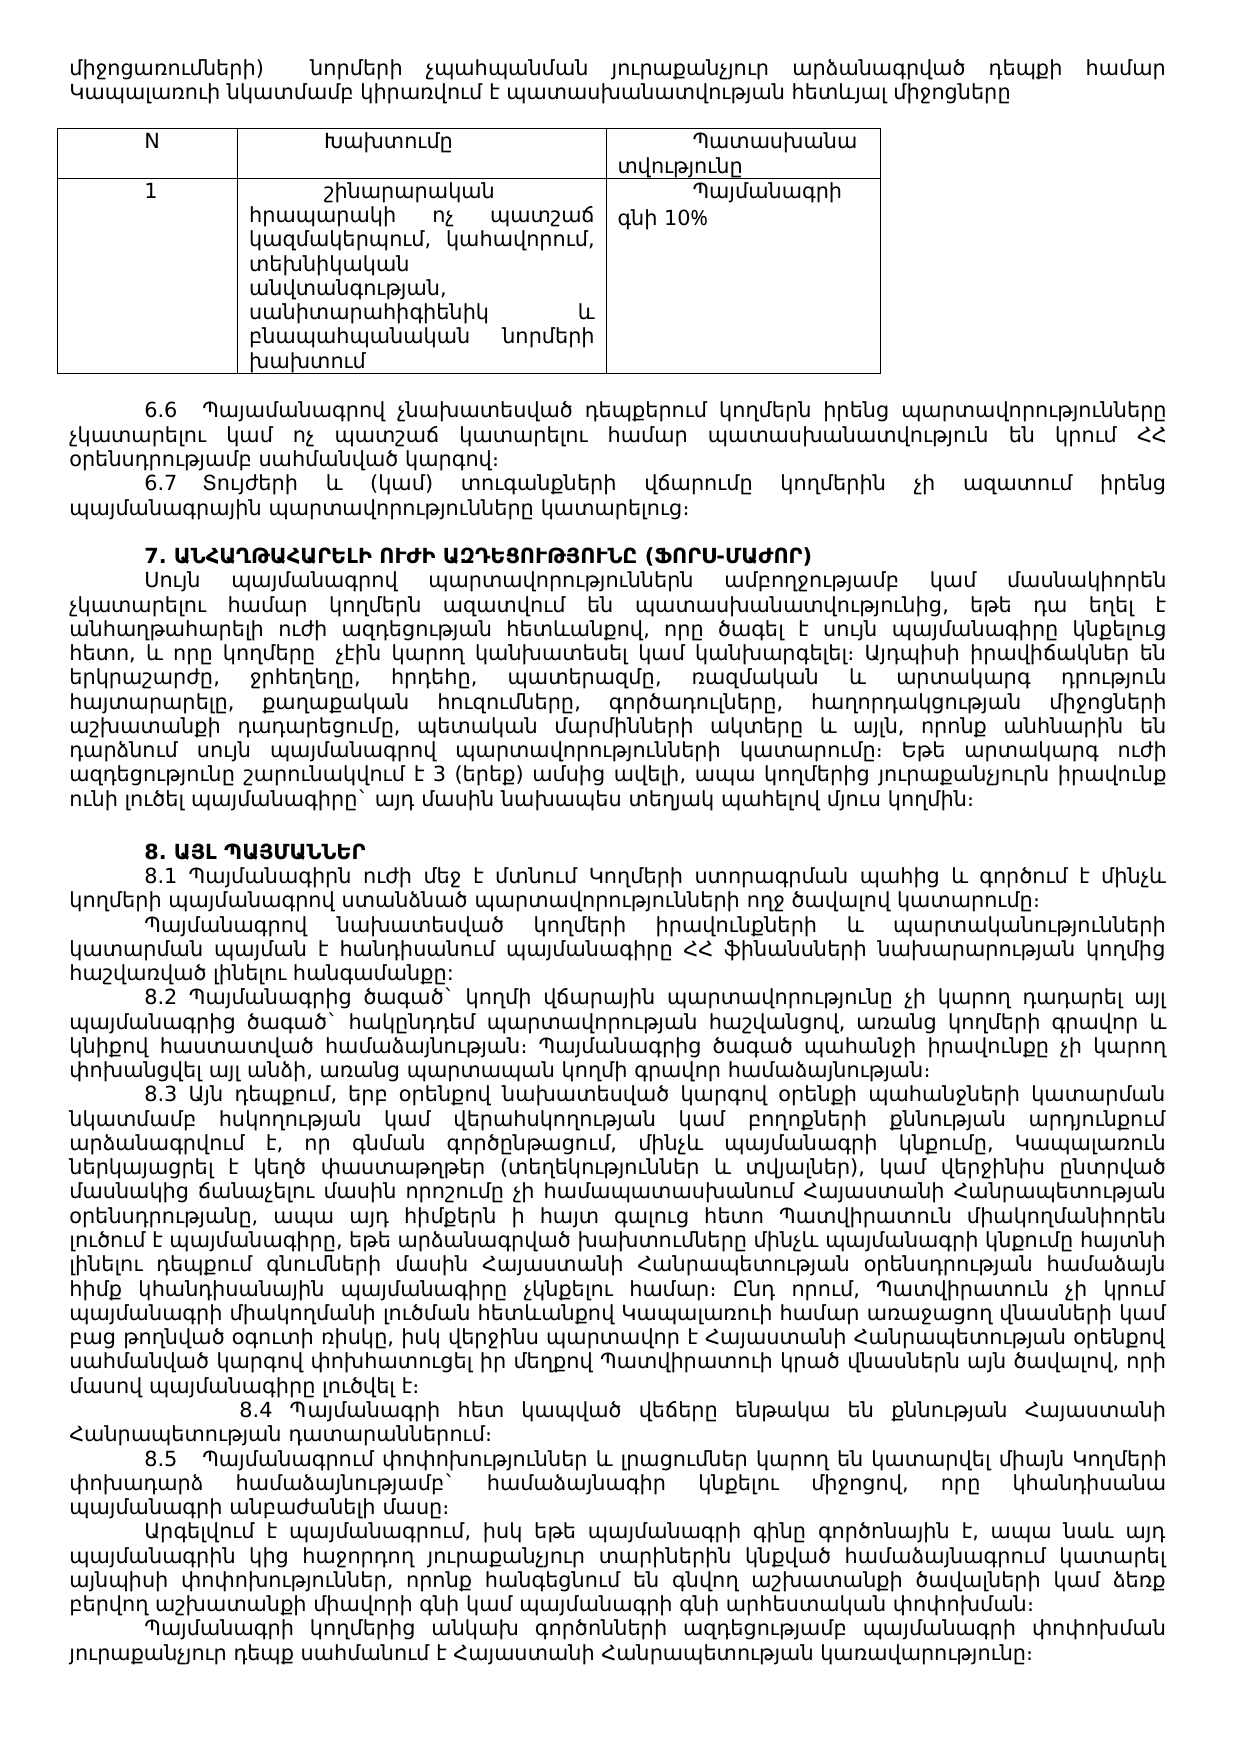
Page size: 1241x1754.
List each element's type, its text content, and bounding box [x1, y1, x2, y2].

text 8.3 Այն դեպքում, երբ օրենքով նախատեսված կարգով օրենքի պահանջների կատարման նկատմամբ հսկողության կամ վերահսկողության կամ բողոքների քննության արդյունքում արձանագրվում է, որ գնման գործընթացում, մինչև պայմանագրի կնքումը, Կապալառուն ներկայացրել է կեղծ փաստաթղթեր (տեղեկություններ և տվյալներ), կամ վերջինիս ընտրված մասնակից ճանաչելու մասին որոշումը չի համապատասխանում Հայաստանի Հանրապետության օրենսդրությանը, ապա այդ հիմքերն ի հայտ գալուց հետո Պատվիրատուն միակողմանիորեն լուծում է պայմանագիրը, եթե արձանագրված խախտումները մինչև պայմանագրի կնքումը հայտնի լինելու դեպքում գնումների մասին Հայաստանի Հանրապետության օրենսդրության համաձայն հիմք կհանդիսանային պայմանագիրը չկնքելու համար։ Ընդ որում, Պատվիրատուն չի կրում պայմանագրի միակողմանի լուծման հետևանքով Կապալառուի համար առաջացող վնասների կամ բաց թողնված օգուտի ռիսկը, իսկ վերջինս պարտավոր է Հայաստանի Հանրապետության օրենքով սահմանված կարգով փոխհատուցել իր մեղքով Պատվիրատուի կրած վնասներն այն ծավալով, որի մասով պայմանագիրը լուծվել է։ [69, 1082, 1167, 1398]
text Արգելվում է պայմանագրում, իսկ եթե պայմանագրի գինը գործոնային է, ապա նաև այդ պայմանագրին կից հաջորդող յուրաքանչյուր տարիներին կնքված համաձայնագրում կատարել այնպիսի փոփոխություններ, որոնք հանգեցնում են գնվող աշխատանքի ծավալների կամ ձեռք բերվող աշխատանքի միավորի գնի կամ պայմանագրի գնի արհեստական փոփոխման։ [69, 1519, 1167, 1616]
text 7. ԱՆՀԱՂԹԱՀԱՐԵԼԻ ՈՒԺԻ ԱԶԴԵՑՈՒԹՅՈՒՆԸ (ՖՈՐՍ-ՄԱԺՈՐ) [69, 544, 1167, 568]
table_cell շինարարական հրապարակի ոչ պատշաճ կազմակերպում, կահավորում, տեխնիկական անվտանգության, սանիտարահիգիենիկ և բնապահպանական նորմերի խախտում [238, 179, 606, 373]
text 6.7 Տույժերի և (կամ) տուգանքների վճարումը կողմերին չի ազատում իրենց պայմանագրային պարտավորությունները կատարելուց։ [69, 471, 1167, 520]
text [69, 56, 1167, 104]
text 8.5 Պայմանագրում փոփոխություններ և լրացումներ կարող են կատարվել միայն Կողմերի փոխադարձ համաձայնությամբ` համաձայնագիր կնքելու միջոցով, որը կհանդիսանա պայմանագրի անբաժանելի մասը։ [69, 1447, 1167, 1519]
table_cell 1 [58, 179, 237, 373]
text 8.2 Պայմանագրից ծագած` կողմի վճարային պարտավորությունը չի կարող դադարել այլ պայմանագրից ծագած` հակընդդեմ պարտավորության հաշվանցով, առանց կողմերի գրավոր և կնիքով հաստատված համաձայնության։ Պայմանագրից ծագած պահանջի իրավունքը չի կարող փոխանցվել այլ անձի, առանց պարտապան կողմի գրավոր համաձայնության։ [69, 985, 1167, 1082]
text 8.1 Պայմանագիրն ուժի մեջ է մտնում Կողմերի ստորագրման պահից և գործում է մինչև կողմերի պայմանագրով ստանձնած պարտավորությունների ողջ ծավալով կատարումը։ [69, 864, 1167, 913]
text Սույն պայմանագրով պարտավորություններն ամբողջությամբ կամ մասնակիորեն չկատարելու համար կողմերն ազատվում են պատասխանատվությունից, եթե դա եղել է անհաղթահարելի ուժի ազդեցության հետևանքով, որը ծագել է սույն պայմանագիրը կնքելուց հետո, և որը կողմերը չէին կարող կանխատեսել կամ կանխարգելել։ Այդպիսի իրավիճակներ են երկրաշարժը, ջրհեղեղը, հրդեհը, պատերազմը, ռազմական և արտակարգ դրություն հայտարարելը, քաղաքական հուզումները, գործադուլները, հաղորդակցության միջոցների աշխատանքի դադարեցումը, պետական մարմինների ակտերը և այլն, որոնք անհնարին են դարձնում սույն պայմանագրով պարտավորությունների կատարումը։ Եթե արտակարգ ուժի ազդեցությունը շարունակվում է 3 (երեք) ամսից ավելի, ապա կողմերից յուրաքանչյուրն իրավունք ունի լուծել պայմանագիրը` այդ մասին նախապես տեղյակ պահելով մյուս կողմին։ [69, 568, 1167, 811]
text Պայմանագրով նախատեսված կողմերի իրավունքների և պարտականությունների կատարման պայման է հանդիսանում պայմանագիրը ՀՀ ֆինանսների նախարարության կողմից հաշվառված լինելու հանգամանքը: [69, 913, 1167, 985]
table_header Պատասխանատվությունը [607, 129, 880, 178]
text 8. ԱՅԼ ՊԱՅՄԱՆՆԵՐ [69, 840, 1167, 864]
text 6.6 Պայամանագրով չնախատեսված դեպքերում կողմերն իրենց պարտավորությունները չկատարելու կամ ոչ պատշաճ կատարելու համար պատասխանատվություն են կրում ՀՀ օրենսդրությամբ սահմանված կարգով։ [69, 398, 1167, 471]
text 8.4 Պայմանագրի հետ կապված վեճերը ենթակա են քննության Հայաստանի Հանրապետության դատարաններում։ [69, 1398, 1167, 1447]
table_cell Պայմանագրի գնի 10% [607, 179, 880, 373]
text Պայմանագրի կողմերից անկախ գործոնների ազդեցությամբ պայմանագրի փոփոխման յուրաքանչյուր դեպք սահմանում է Հայաստանի Հանրապետության կառավարությունը։ [69, 1616, 1167, 1665]
table_header Խախտումը [238, 129, 606, 178]
table_header N [58, 129, 237, 178]
